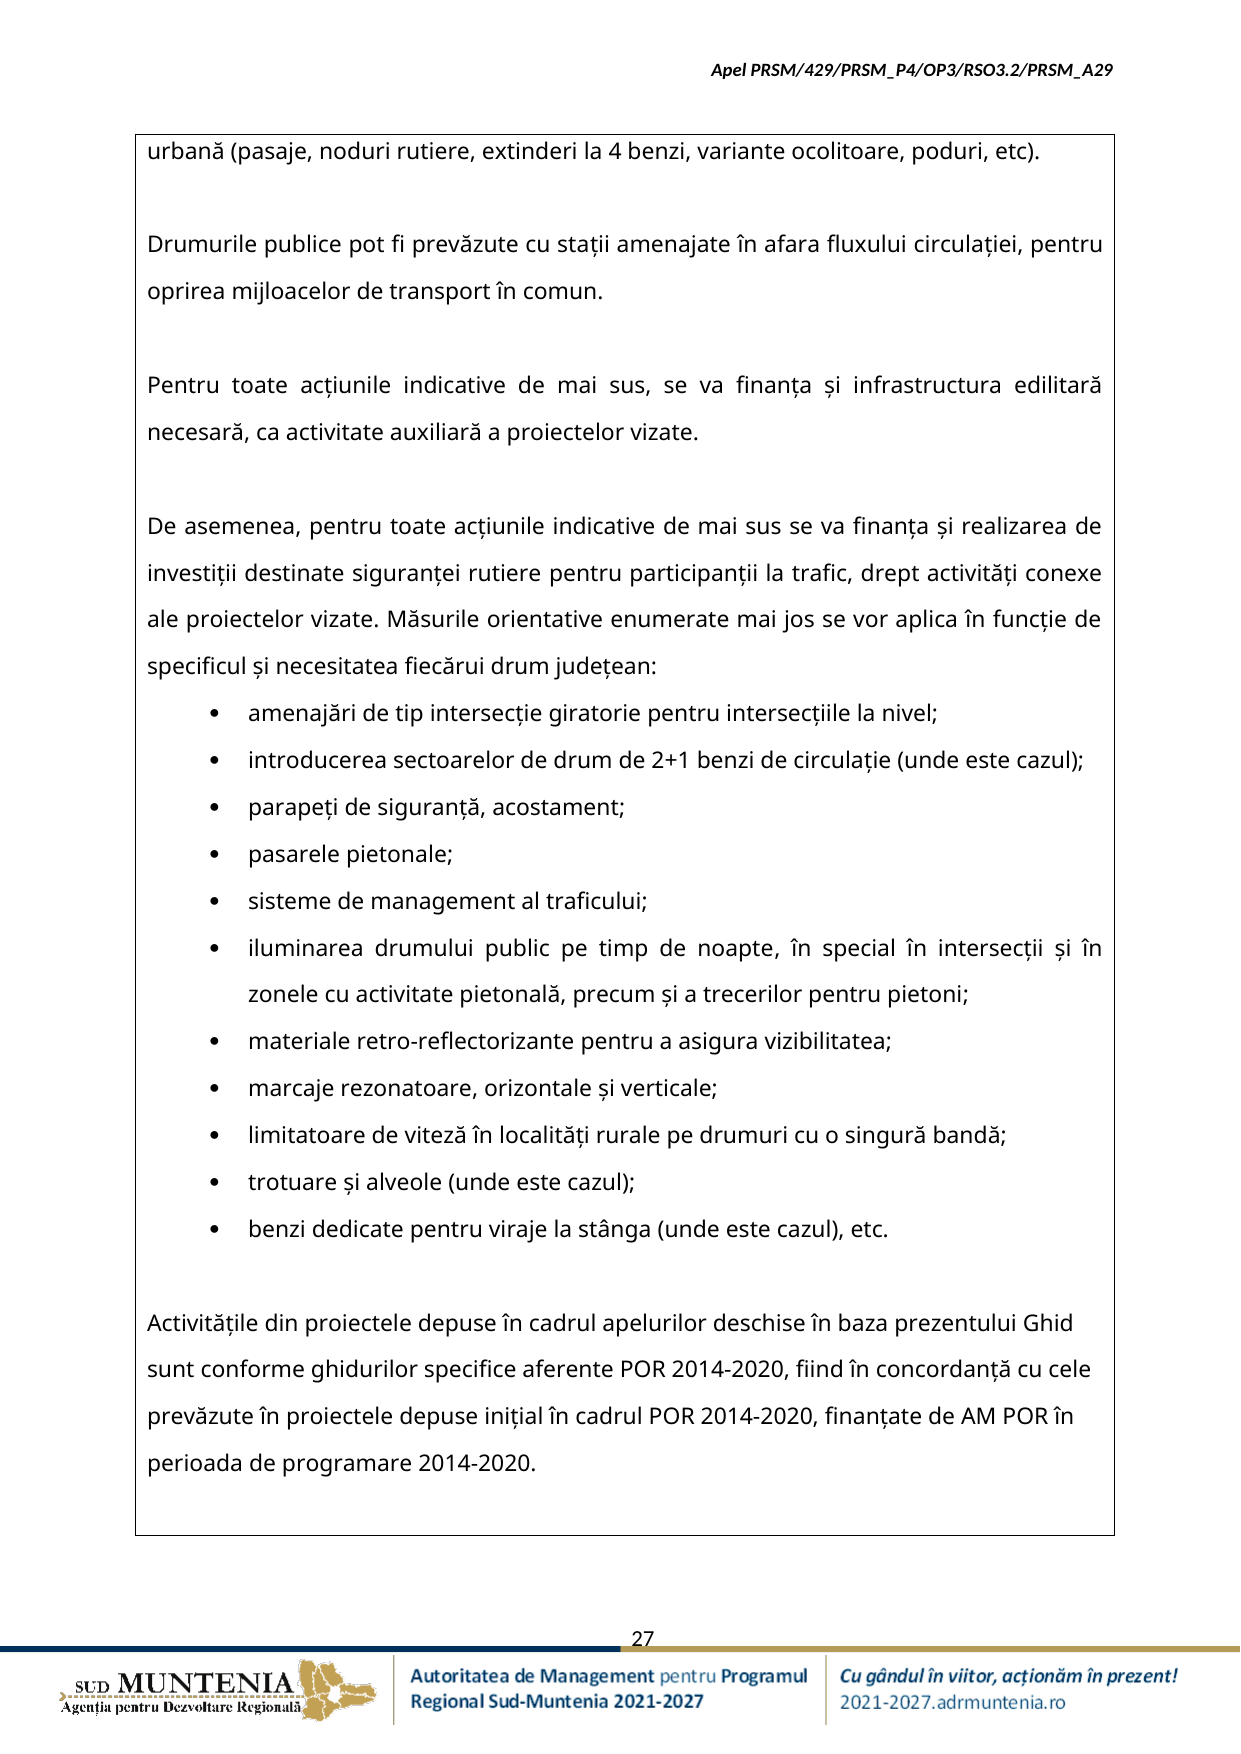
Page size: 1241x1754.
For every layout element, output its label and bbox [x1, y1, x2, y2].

table_header [136, 135, 1114, 1535]
picture [0, 1646, 1241, 1726]
